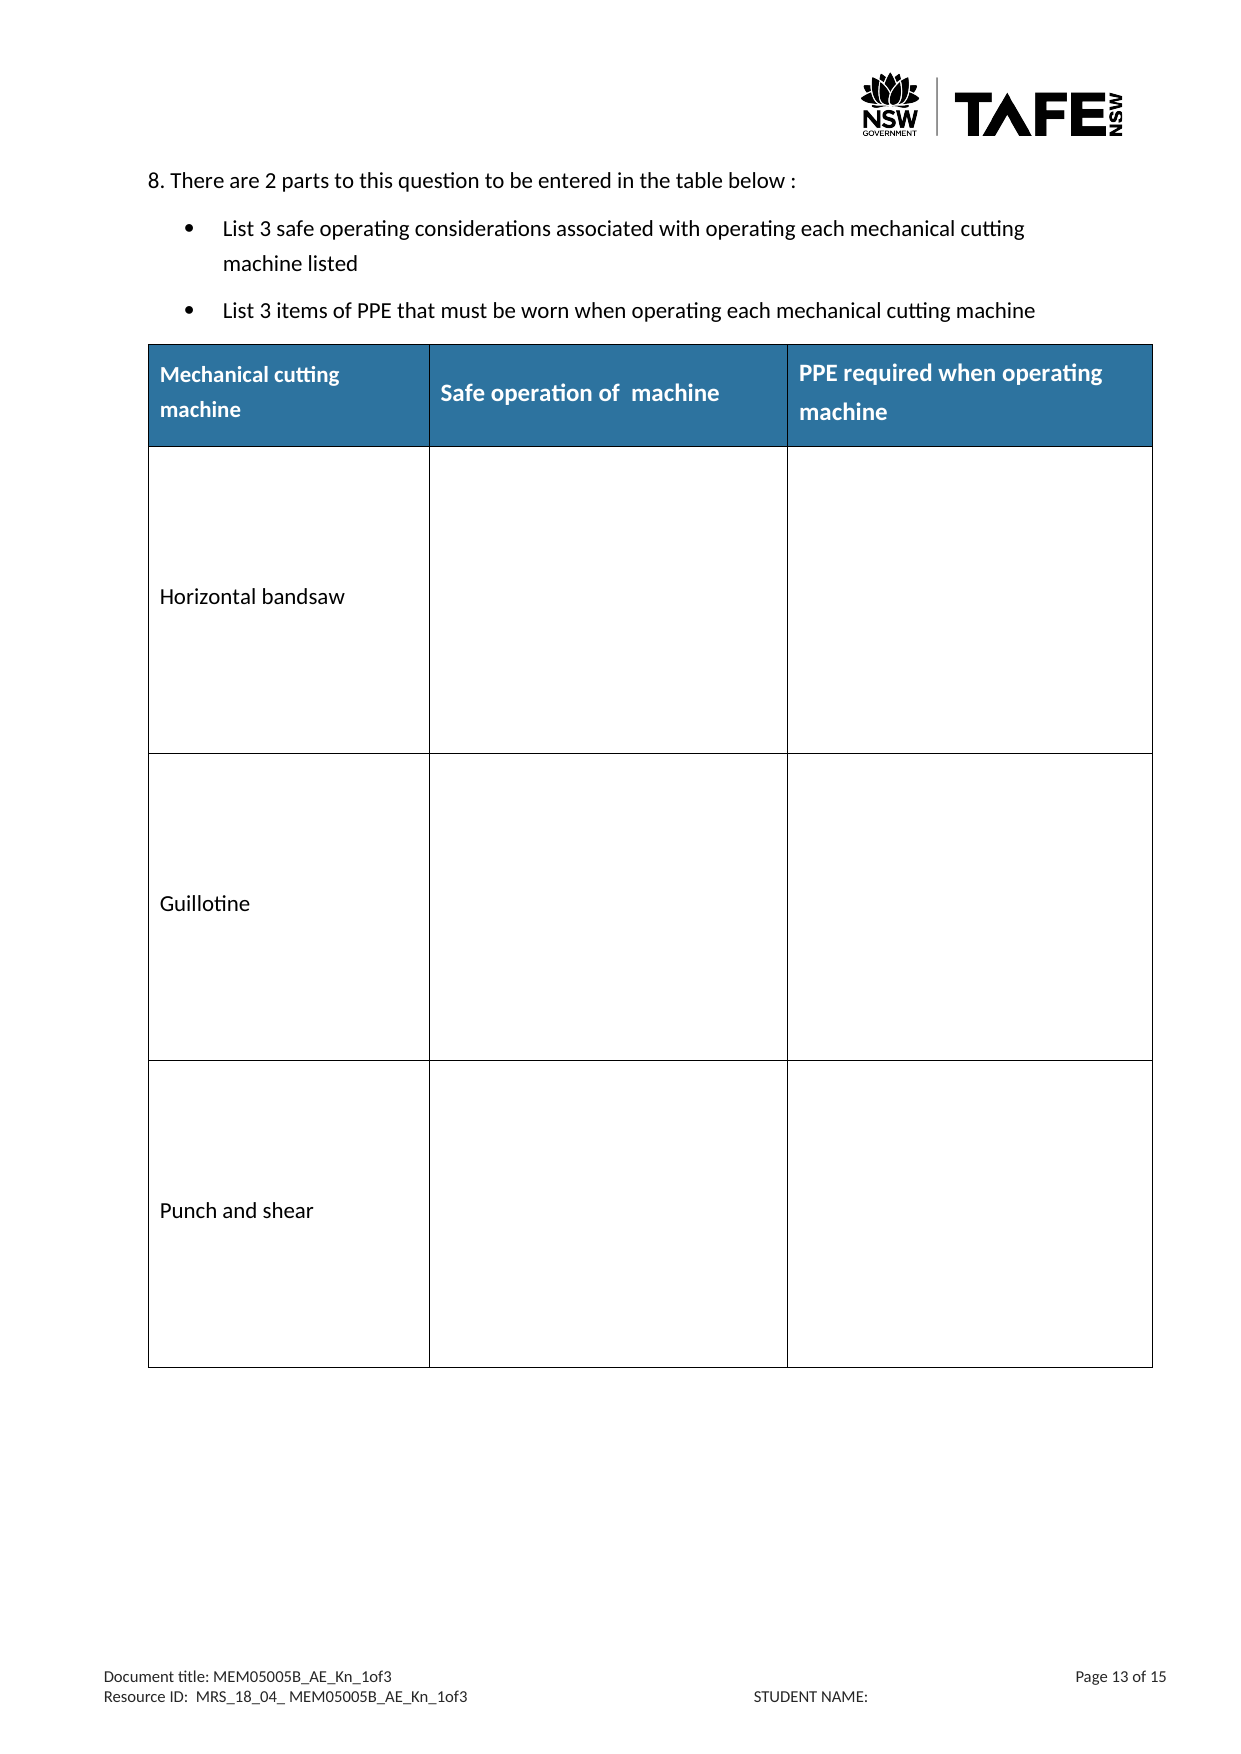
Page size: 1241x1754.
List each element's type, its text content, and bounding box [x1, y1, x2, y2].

list List 3 items of PPE that must be worn when operating each mechanical cutting machine [185, 297, 1092, 324]
table_cell [430, 754, 787, 1060]
table_cell Guillotine [149, 754, 429, 1060]
table_cell [430, 1061, 787, 1367]
table_header Mechanical cutting machine [149, 345, 429, 446]
table_cell Punch and shear [149, 1061, 429, 1367]
picture [861, 71, 1123, 137]
table_cell [788, 1061, 1152, 1367]
table_cell [788, 754, 1152, 1060]
list List 3 safe operating considerations associated with operating each mechanical cutting machine listed [185, 214, 1092, 277]
table_header Safe operation of machine [430, 345, 787, 446]
table_header PPE required when operating machine [788, 345, 1152, 446]
table_cell [788, 447, 1152, 753]
table_cell [430, 447, 787, 753]
table_cell Horizontal bandsaw [149, 447, 429, 753]
text 8. There are 2 parts to this question to be entered in the table below : [148, 167, 1092, 194]
